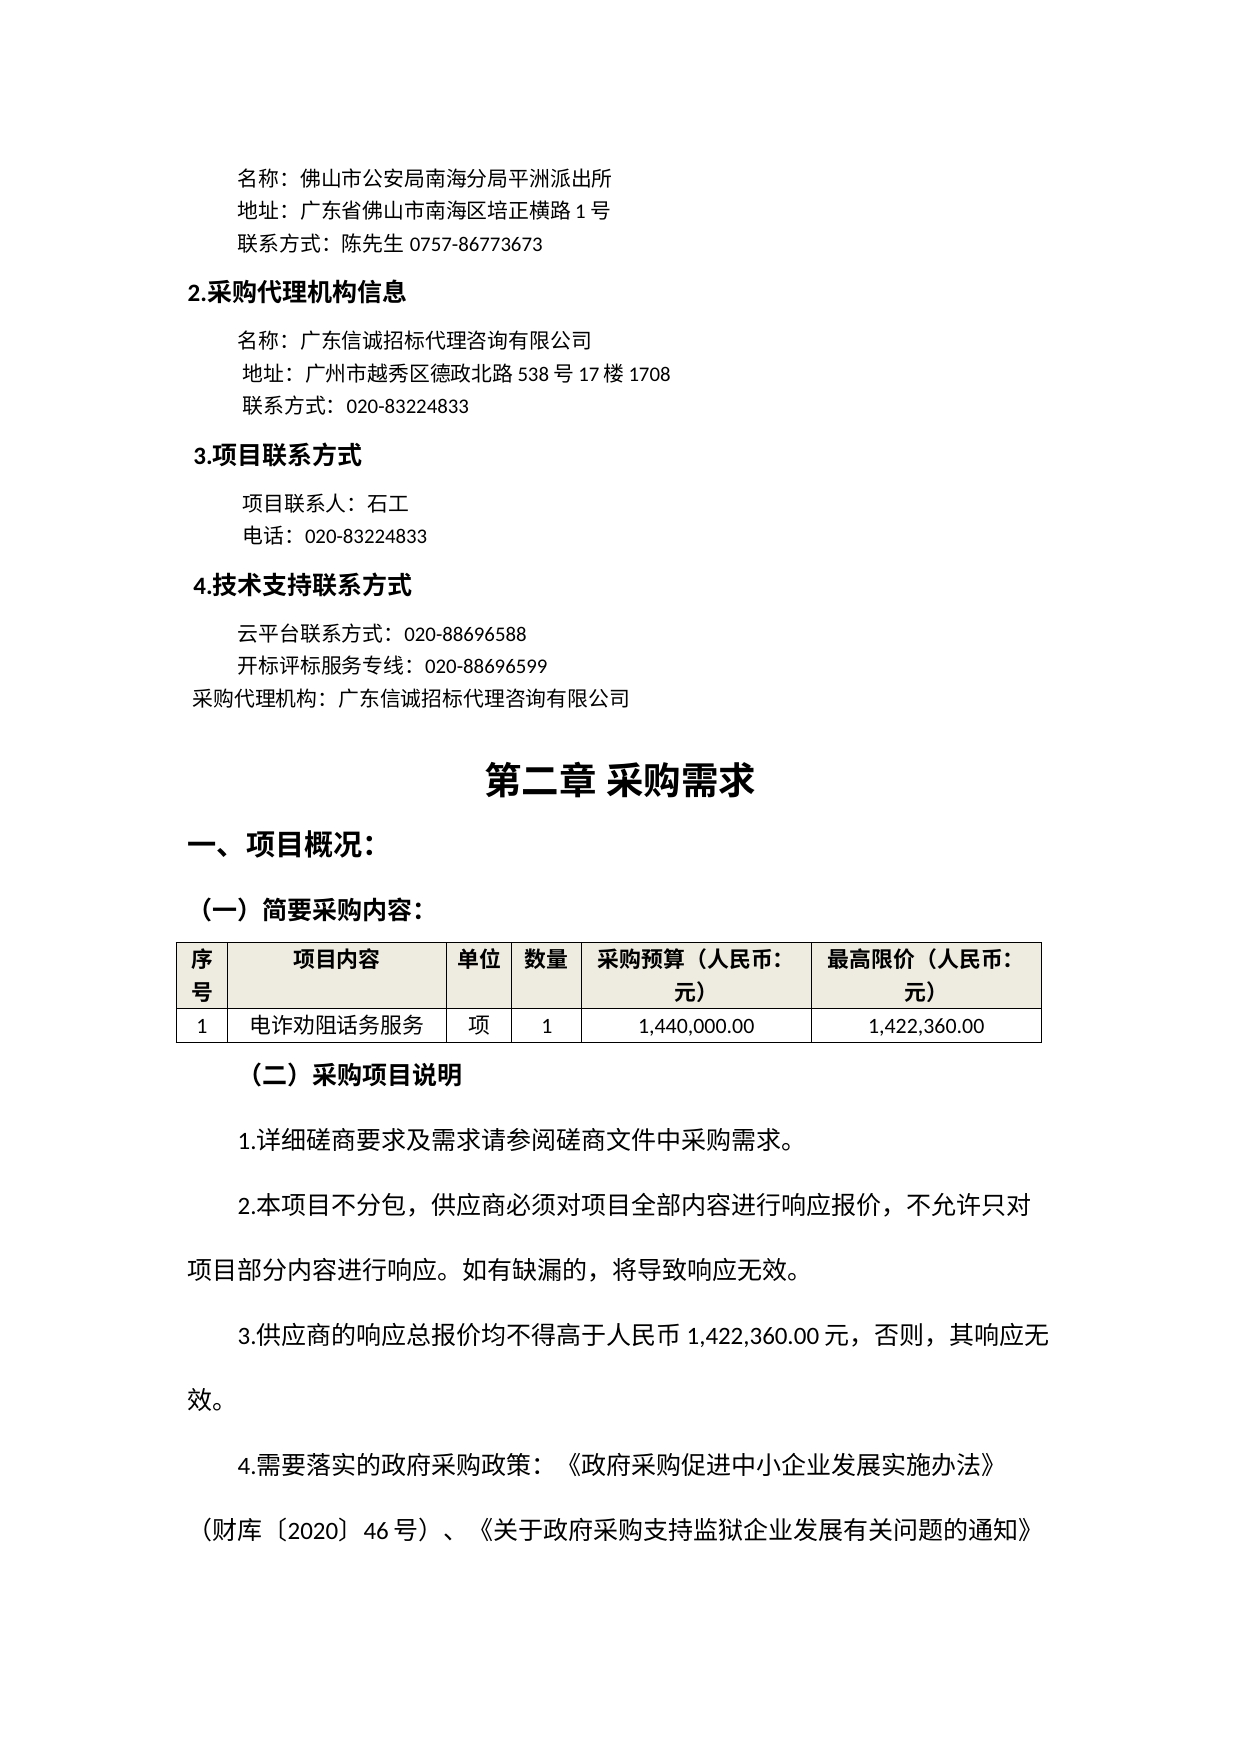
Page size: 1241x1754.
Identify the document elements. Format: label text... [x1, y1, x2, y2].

table_header 序号 [177, 943, 227, 1008]
table_header 采购预算（人民币：元） [582, 943, 811, 1008]
table_header 单位 [447, 943, 511, 1008]
text 采购代理机构：广东信诚招标代理咨询有限公司 [187, 682, 1053, 714]
table_header 项目内容 [228, 943, 446, 1008]
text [187, 1433, 1053, 1563]
table_header 最高限价（人民币：元） [812, 943, 1041, 1008]
text 1.详细磋商要求及需求请参阅磋商文件中采购需求。 [187, 1108, 1053, 1173]
text （二）采购项目说明 [187, 1043, 1053, 1108]
text 名称：广东信诚招标代理咨询有限公司 [187, 324, 1053, 357]
text 3.项目联系方式 [187, 422, 1053, 487]
text 项目联系人：石工 [187, 487, 1053, 519]
text 名称：佛山市公安局南海分局平洲派出所 [187, 162, 1053, 194]
table_header 数量 [512, 943, 581, 1008]
table_cell 1 [512, 1009, 581, 1042]
text 联系方式：020-83224833 [187, 389, 1053, 422]
text 2.本项目不分包，供应商必须对项目全部内容进行响应报价，不允许只对项目部分内容进行响应。如有缺漏的，将导致响应无效。 [187, 1173, 1053, 1303]
text 地址：广州市越秀区德政北路538号17楼1708 [187, 357, 1053, 389]
text 云平台联系方式：020-88696588 [187, 617, 1053, 649]
text 地址：广东省佛山市南海区培正横路1号 [187, 194, 1053, 227]
text 4.技术支持联系方式 [187, 552, 1053, 617]
text 2.采购代理机构信息 [187, 259, 1053, 324]
table_cell 1,422,360.00 [812, 1009, 1041, 1042]
text 3.供应商的响应总报价均不得高于人民币1,422,360.00元，否则，其响应无效。 [187, 1303, 1053, 1433]
text 开标评标服务专线：020-88696599 [187, 649, 1053, 682]
table_cell 1 [177, 1009, 227, 1042]
text （一）简要采购内容： [187, 877, 1053, 942]
table_cell 1,440,000.00 [582, 1009, 811, 1042]
table_cell 项 [447, 1009, 511, 1042]
table_cell 电诈劝阻话务服务 [228, 1009, 446, 1042]
text 一、项目概况： [187, 812, 1053, 877]
text 电话：020-83224833 [187, 519, 1053, 552]
text 联系方式：陈先生 0757-86773673 [187, 227, 1053, 259]
text 第二章 采购需求 [187, 747, 1053, 812]
